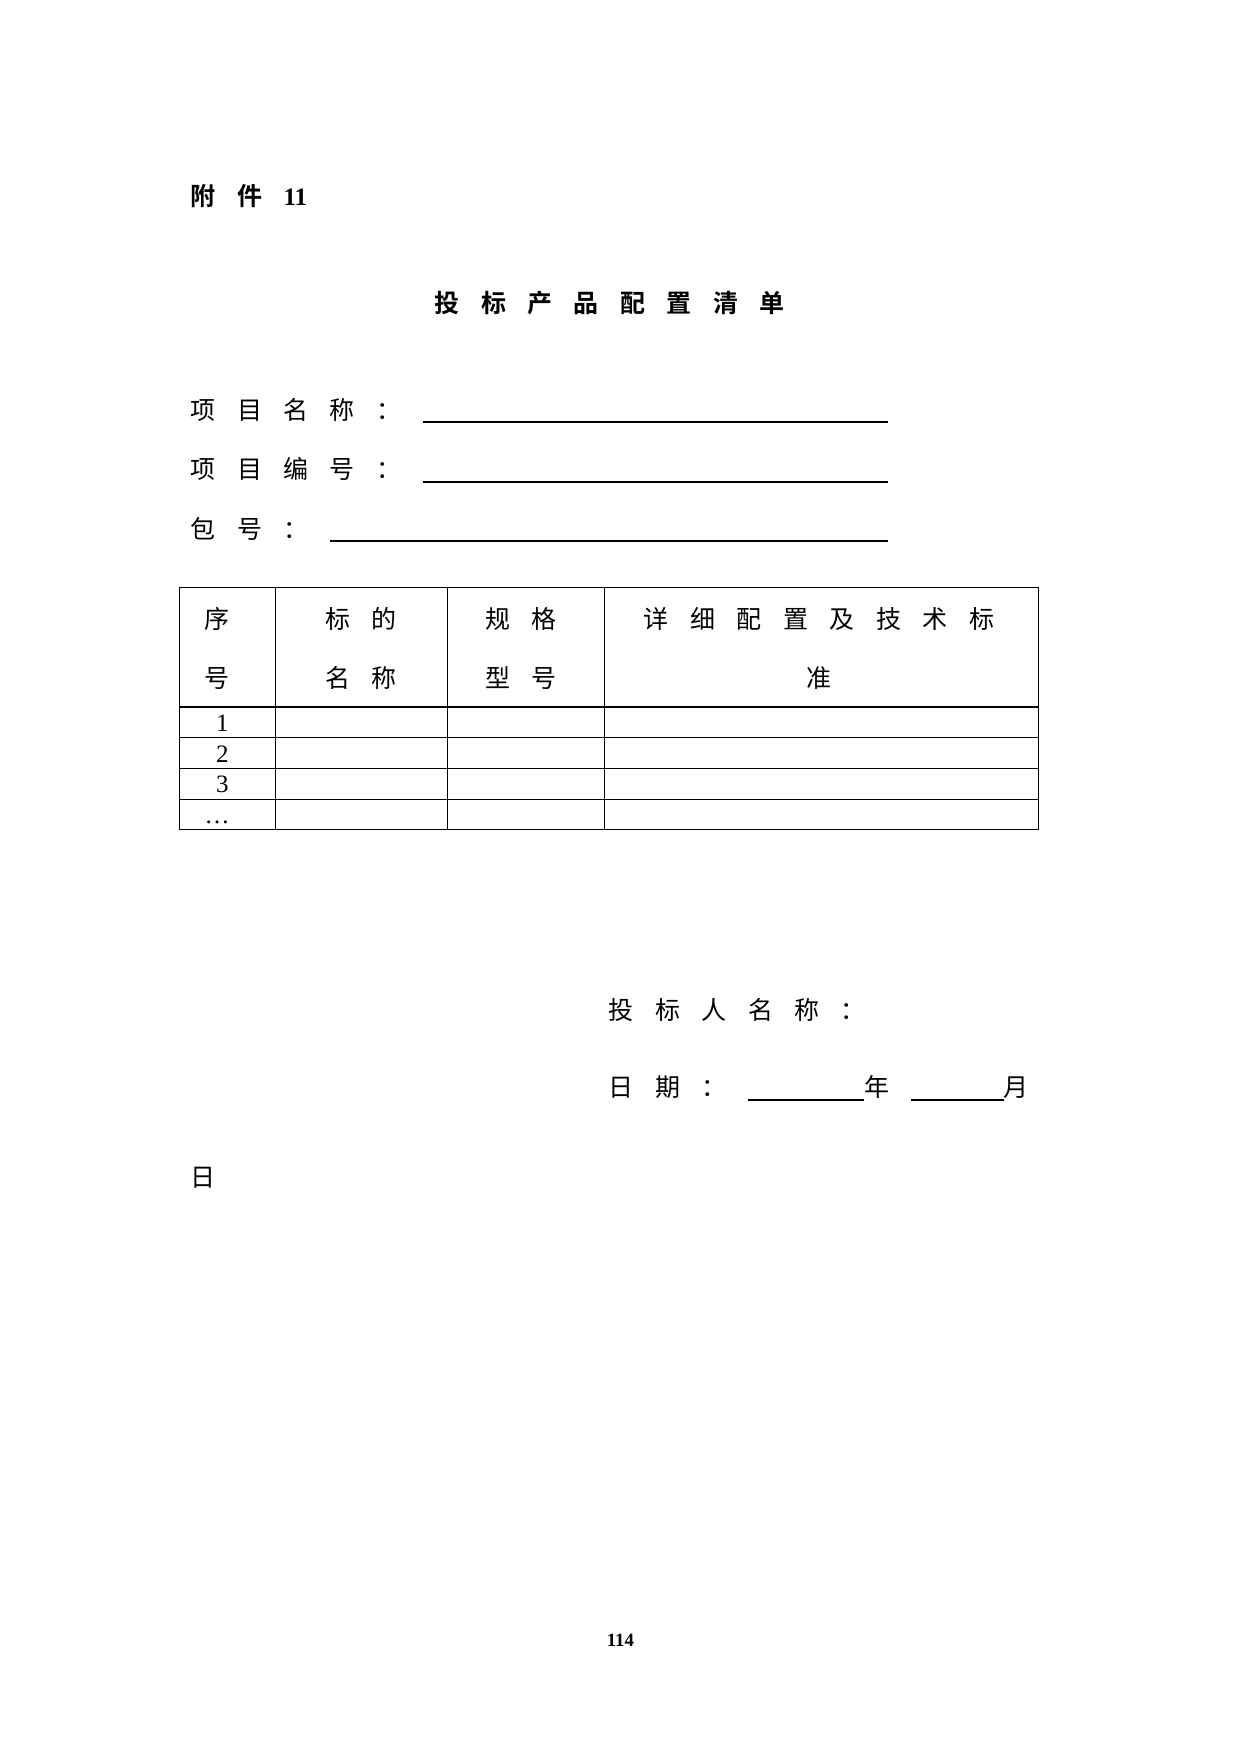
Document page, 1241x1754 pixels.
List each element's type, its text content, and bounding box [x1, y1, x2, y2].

table_cell 1 [180, 708, 275, 737]
table_cell … [180, 800, 275, 829]
table_cell [276, 738, 447, 768]
table_cell [276, 708, 447, 737]
table_header 详细配置及技术标准 [605, 588, 1038, 706]
table_cell [448, 769, 604, 799]
table_header 规格型号 [448, 588, 604, 706]
table_header 序号 [180, 588, 275, 706]
table_cell [448, 800, 604, 829]
text 日期： 年 月 日 [190, 1056, 1050, 1205]
table_cell [605, 769, 1038, 799]
table_cell 3 [180, 769, 275, 799]
table_cell [605, 738, 1038, 768]
table_cell [605, 708, 1038, 737]
table_cell 2 [180, 738, 275, 768]
table_cell [276, 769, 447, 799]
text 投标产品配置清单 [190, 272, 1050, 331]
text 投标人名称： [190, 979, 1050, 1038]
table_cell [448, 738, 604, 768]
text 项目编号： [190, 438, 1050, 498]
text 项目名称： [190, 379, 1050, 438]
text 包号： [190, 498, 1050, 557]
table_cell [605, 800, 1038, 829]
table_header 标的名称 [276, 588, 447, 706]
table_cell [276, 800, 447, 829]
text 附件11 [190, 164, 1050, 224]
table_cell [448, 708, 604, 737]
